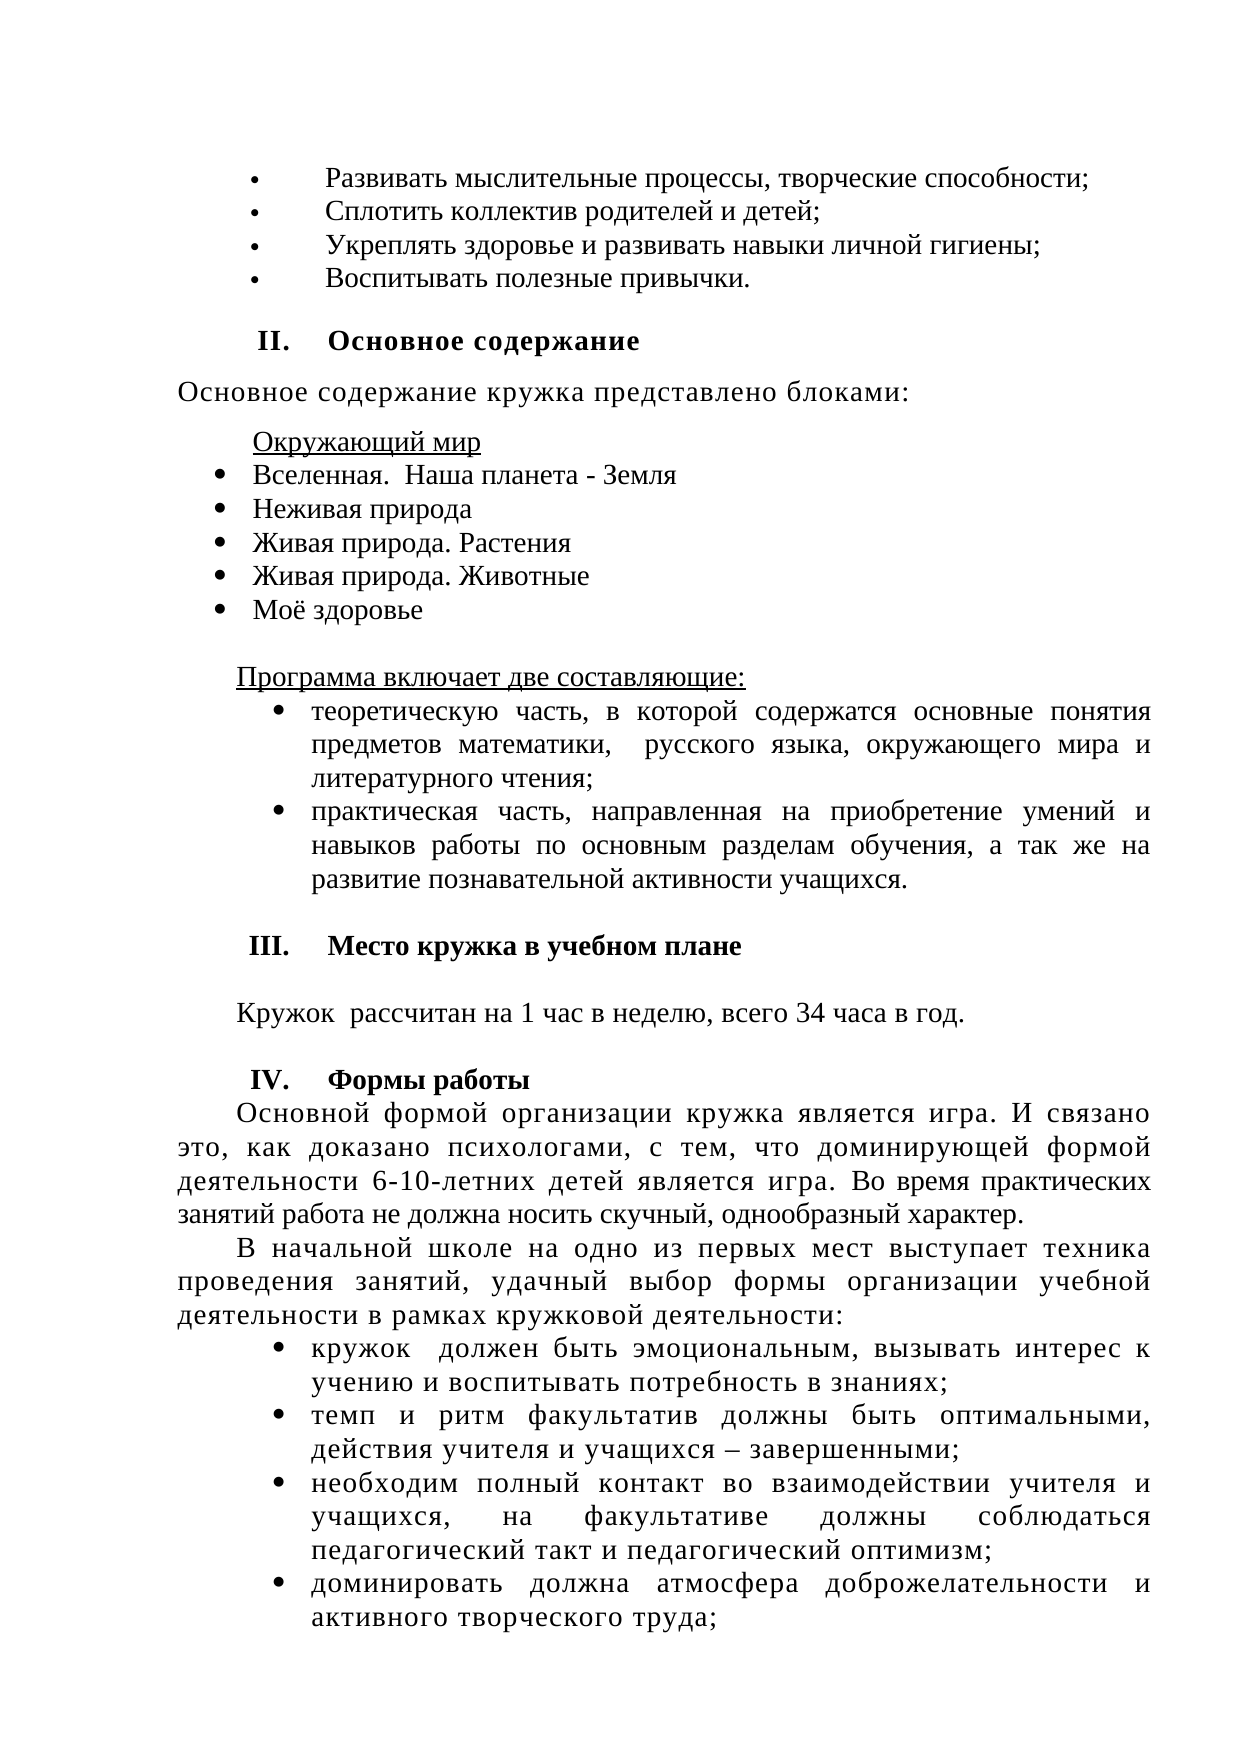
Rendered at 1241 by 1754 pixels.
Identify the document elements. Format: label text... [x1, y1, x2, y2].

text Программа включает две составляющие: [177, 659, 1152, 693]
list необходим полный контакт во взаимодействии учителя и учащихся, на факультативе должны соблюдаться педагогический такт и педагогический оптимизм; [274, 1465, 1152, 1565]
text В начальной школе на одно из первых мест выступает техника проведения занятий, удачный выбор формы организации учебной деятельности в рамках кружковой деятельности: [177, 1230, 1152, 1330]
list темп и ритм факультатив должны быть оптимальными, действия учителя и учащихся – завершенными; [274, 1397, 1152, 1465]
list теоретическую часть, в которой содержатся основные понятия предметов математики, русского языка, окружающего мира и литературного чтения; [274, 693, 1152, 793]
list Основное содержание [290, 323, 1152, 357]
list Вселенная. Наша планета - Земля [215, 457, 1152, 491]
text Основной формой организации кружка является игра. И связано это, как доказано психологами, с тем, что доминирующей формой деятельности 6-10-летних детей является игра. Во время практических занятий работа не должна носить скучный, однообразный характер. [177, 1096, 1152, 1230]
list Живая природа. Растения [215, 525, 1152, 558]
list Формы работы [290, 1062, 1152, 1096]
list Укреплять здоровье и развивать навыки личной гигиены; [177, 227, 1152, 261]
list кружок должен быть эмоциональным, вызывать интерес к учению и воспитывать потребность в знаниях; [274, 1330, 1152, 1397]
list Неживая природа [215, 491, 1152, 525]
list Моё здоровье [215, 592, 1152, 626]
list Основное содержание кружка представлено блоками: [177, 374, 1152, 407]
list Место кружка в учебном плане [290, 928, 1152, 961]
text Окружающий мир [252, 424, 1152, 457]
list Живая природа. Животные [215, 558, 1152, 592]
list Сплотить коллектив родителей и детей; [177, 193, 1152, 227]
list Развивать мыслительные процессы, творческие способности; [177, 160, 1152, 193]
text Кружок рассчитан на 1 час в неделю, всего 34 часа в год. [177, 995, 1152, 1028]
list Воспитывать полезные привычки. [177, 261, 1152, 294]
list доминировать должна атмосфера доброжелательности и активного творческого труда; [274, 1565, 1152, 1633]
list практическая часть, направленная на приобретение умений и навыков работы по основным разделам обучения, а так же на развитие познавательной активности учащихся. [274, 793, 1152, 894]
